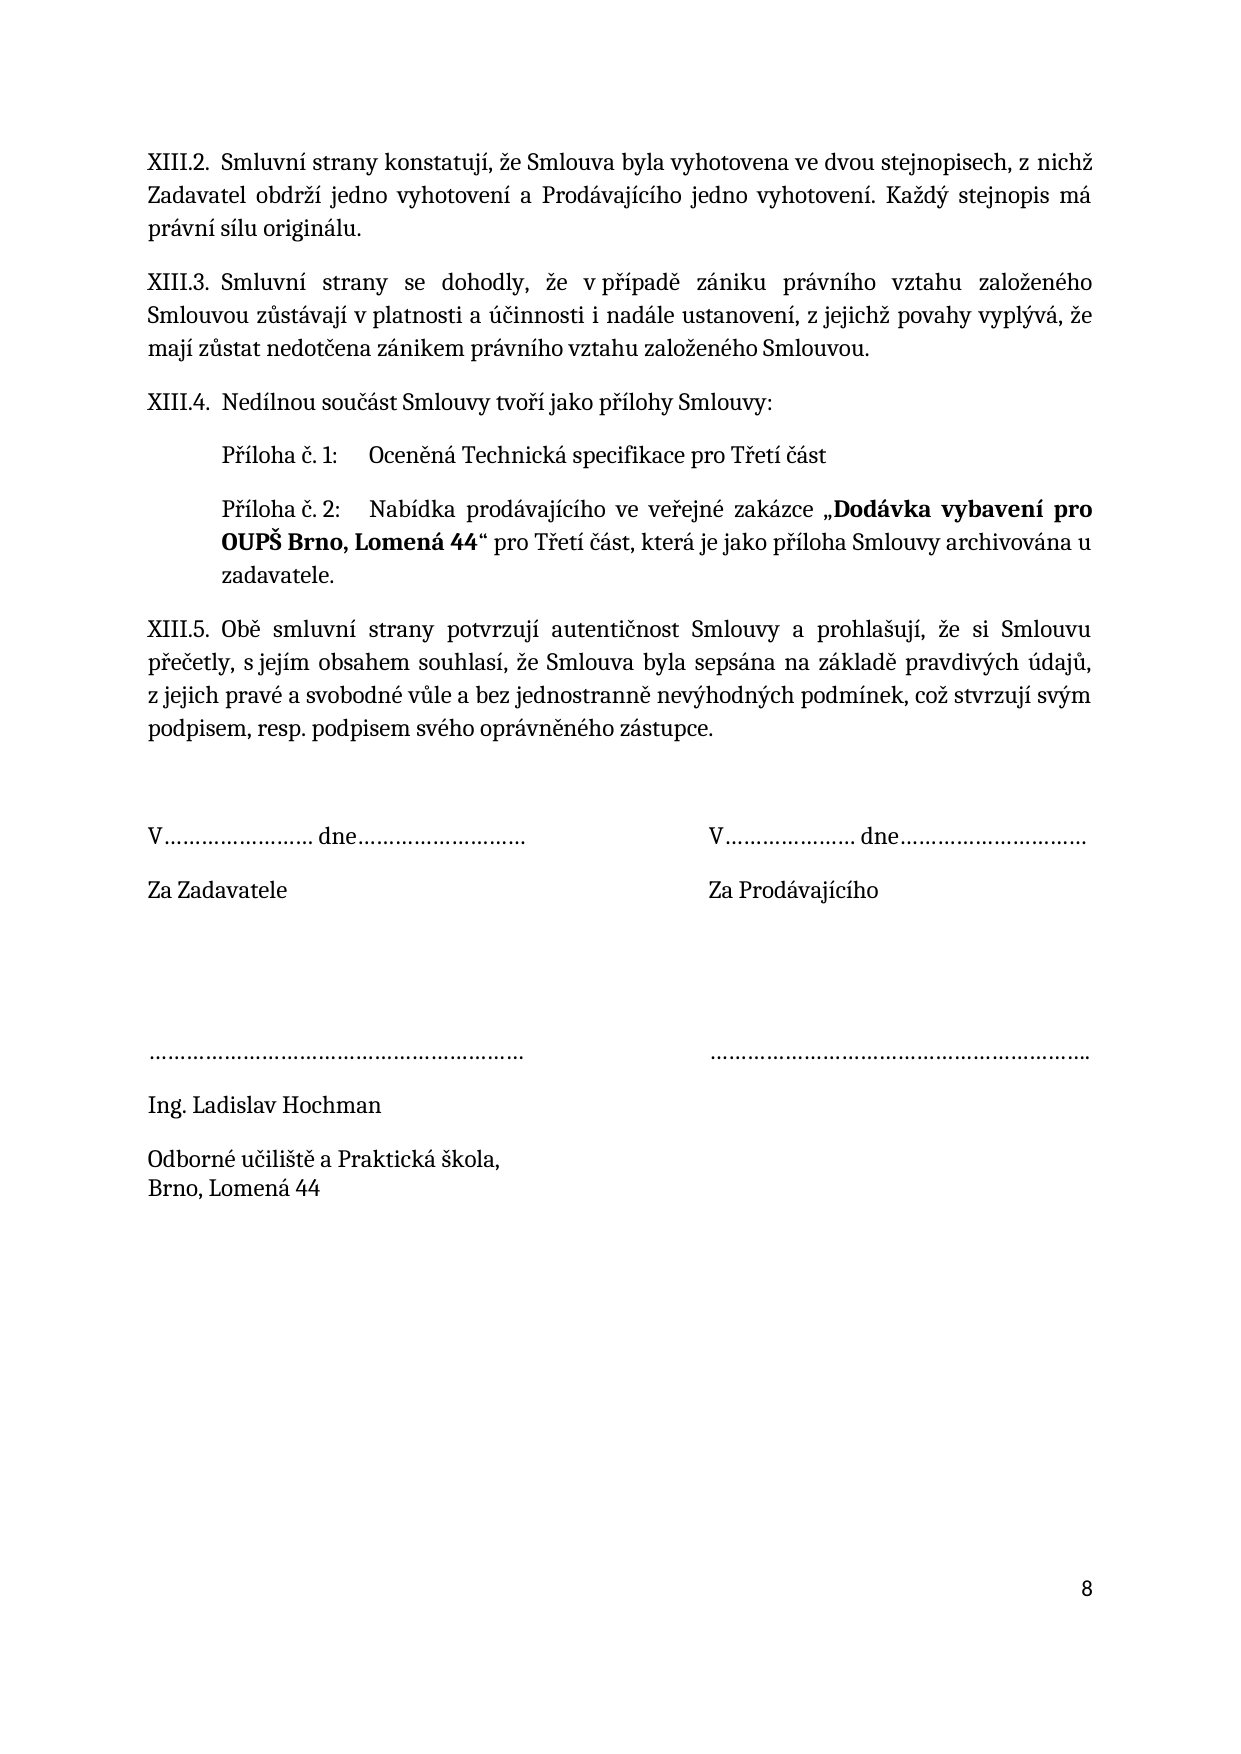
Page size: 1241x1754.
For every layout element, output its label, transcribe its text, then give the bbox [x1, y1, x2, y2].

text XIII.3. Smluvní strany se dohodly, že v případě zániku právního vztahu založeného Smlouvou zůstávají v platnosti a účinnosti i nadále ustanovení, z jejichž povahy vyplývá, že mají zůstat nedotčena zánikem právního vztahu založeného Smlouvou. [148, 267, 1093, 362]
text Odborné učiliště a Praktická škola, [148, 1145, 1093, 1174]
text Brno, Lomená 44 [148, 1174, 1093, 1202]
text XIII.5. Obě smluvní strany potvrzují autentičnost Smlouvy a prohlašují, že si Smlouvu přečetly, s jejím obsahem souhlasí, že Smlouva byla sepsána na základě pravdivých údajů, z jejich pravé a svobodné vůle a bez jednostranně nevýhodných podmínek, což stvrzují svým podpisem, resp. podpisem svého oprávněného zástupce. [148, 615, 1093, 743]
text XIII.4. Nedílnou součást Smlouvy tvoří jako přílohy Smlouvy: [148, 387, 1093, 416]
text Za Zadavatele Za Prodávajícího [148, 876, 1093, 904]
text Ing. Ladislav Hochman [148, 1091, 1093, 1120]
text Příloha č. 2: Nabídka prodávajícího ve veřejné zakázce „Dodávka vybavení pro OUPŠ Brno, Lomená 44“ pro Třetí část, která je jako příloha Smlouvy archivována u zadavatele. [221, 495, 1093, 590]
text Příloha č. 1: Oceněná Technická specifikace pro Třetí část [148, 441, 1093, 470]
text …………………………………………………… ……………………………………………………. [148, 1037, 1093, 1066]
text V…………………… dne……………………… V………………… dne………………………… [148, 822, 1093, 851]
text XIII.2. Smluvní strany konstatují, že Smlouva byla vyhotovena ve dvou stejnopisech, z nichž Zadavatel obdrží jedno vyhotovení a Prodávajícího jedno vyhotovení. Každý stejnopis má právní sílu originálu. [148, 148, 1093, 242]
